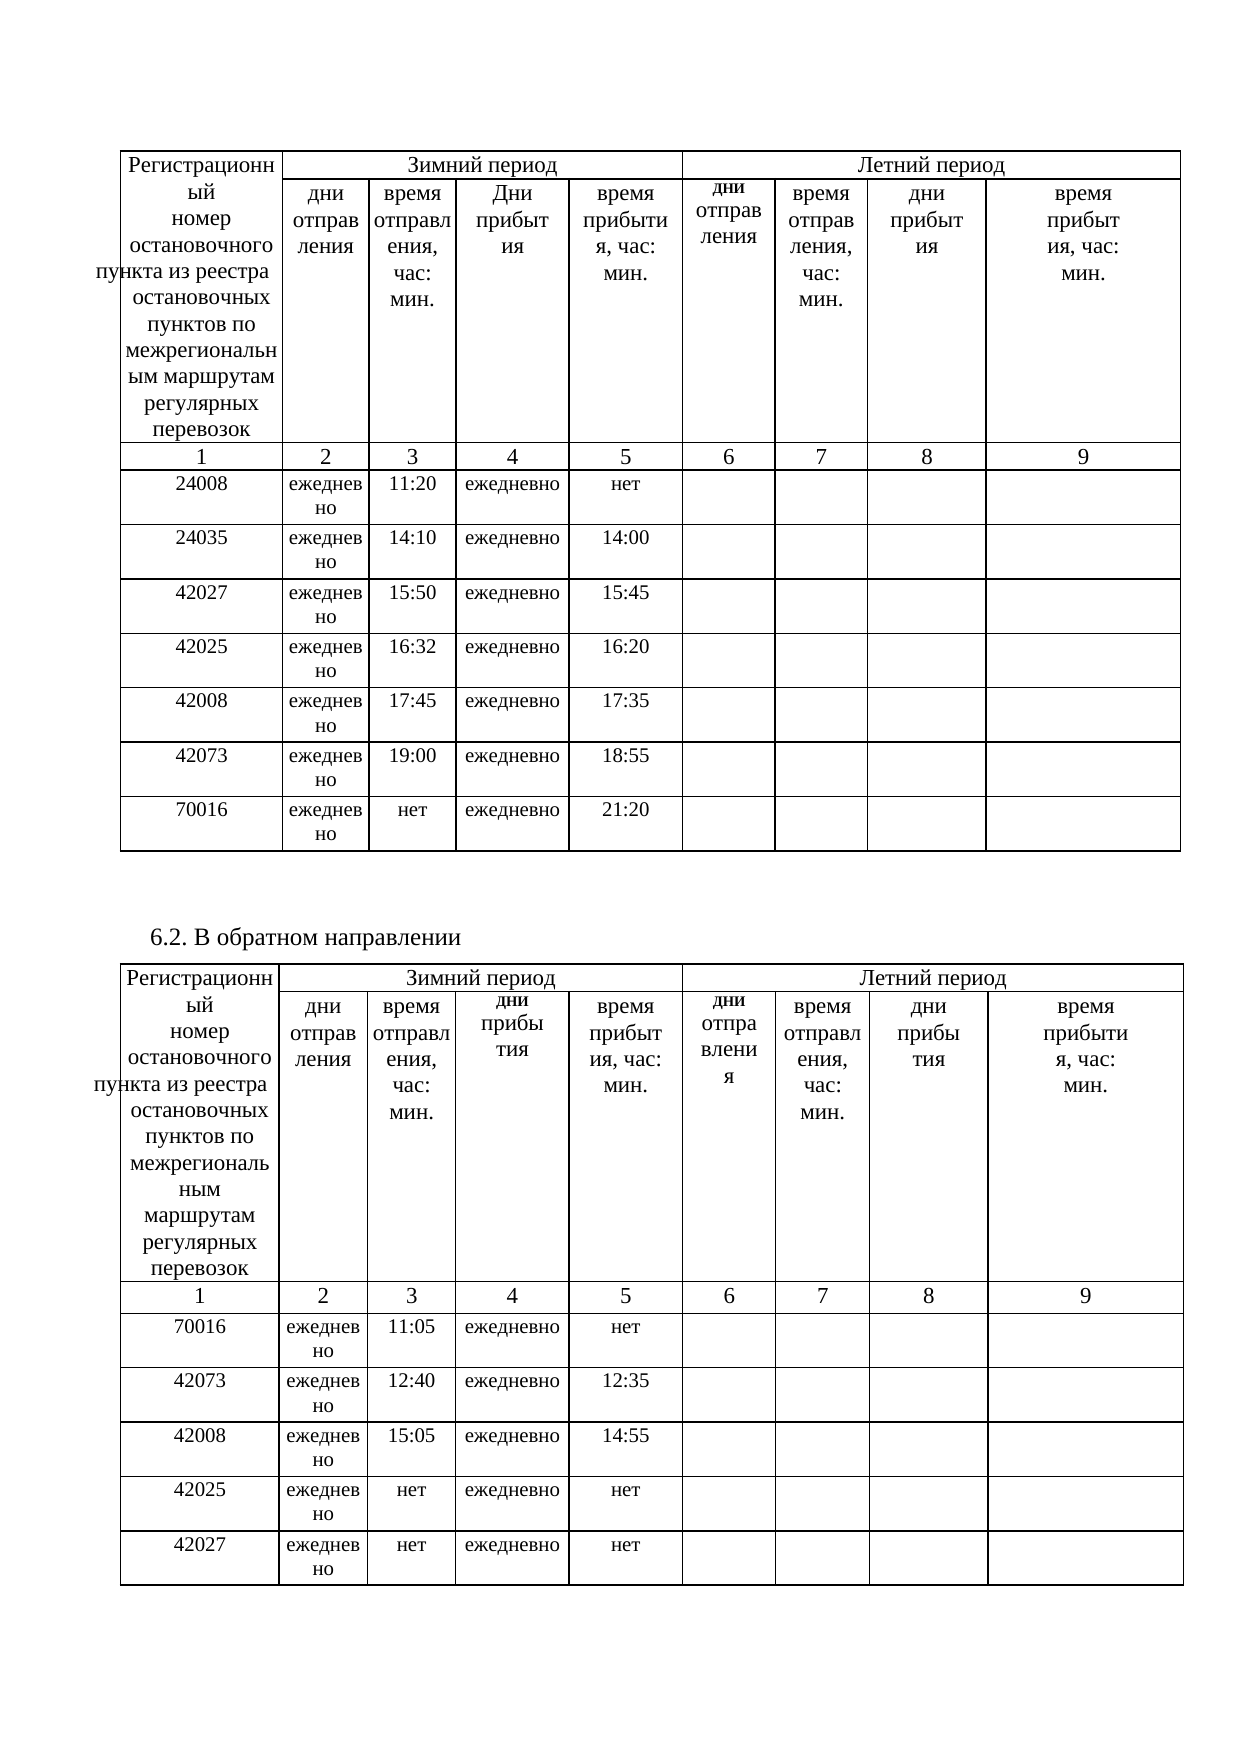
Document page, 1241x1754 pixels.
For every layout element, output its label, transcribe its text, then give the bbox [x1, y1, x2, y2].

table_cell [868, 580, 985, 632]
table_cell [683, 688, 774, 741]
table_cell ежедневно [457, 688, 568, 741]
table_cell ежедневно [283, 471, 368, 524]
table_cell 42073 [121, 1368, 278, 1421]
table_cell время прибыти я, час: мин. [570, 180, 682, 441]
table_cell [987, 743, 1180, 796]
table_cell нет [368, 1477, 455, 1530]
table_header Летний период [683, 965, 1183, 991]
table_cell [870, 1423, 987, 1476]
table_header Регистрационный номер остановочного пункта из реестра остановочных пунктов по межрегиональным маршрутам регулярных перевозок [121, 152, 282, 441]
table_cell [683, 1532, 775, 1584]
table_cell 4 [456, 1282, 568, 1312]
table_cell ежедневно [280, 1314, 367, 1367]
table_cell [989, 1477, 1183, 1530]
table_cell 5 [570, 443, 682, 469]
table_cell [989, 1314, 1183, 1367]
table_cell нет [570, 1532, 682, 1584]
table_cell [870, 1477, 987, 1530]
table_cell 24035 [121, 525, 282, 578]
table_cell 7 [776, 443, 867, 469]
table_cell 15:05 [368, 1423, 455, 1476]
table_cell [987, 525, 1180, 578]
table_cell [868, 688, 985, 741]
table_cell [776, 471, 867, 524]
table_cell [683, 471, 774, 524]
table_cell 19:00 [370, 743, 455, 796]
table_cell 8 [868, 443, 985, 469]
table_cell 42073 [121, 743, 282, 796]
table_cell [683, 1368, 775, 1421]
table_cell [776, 1532, 869, 1584]
table_header Регистрационный номер остановочного пункта из реестра остановочных пунктов по межрегиональным маршрутам регулярных перевозок [121, 965, 278, 1281]
table_cell нет [570, 471, 682, 524]
table_cell [987, 688, 1180, 741]
table_cell ДНИ отправ ления [683, 180, 774, 441]
table_cell время отправл ения, час: мин. [368, 992, 455, 1281]
table_cell [870, 1532, 987, 1584]
table_cell [868, 743, 985, 796]
table_cell 70016 [121, 1314, 278, 1367]
table_cell [776, 1314, 869, 1367]
text 6.2. В обратном направлении [150, 922, 1090, 950]
table_cell 42025 [121, 1477, 278, 1530]
table_cell 15:50 [370, 580, 455, 632]
table_cell 21:20 [570, 797, 682, 850]
table_cell время прибыти я, час: мин. [989, 992, 1183, 1281]
table_cell ежедневно [457, 743, 568, 796]
table_cell 1 [121, 443, 282, 469]
table_cell [776, 688, 867, 741]
table_cell ежедневно [456, 1314, 568, 1367]
table_cell [683, 634, 774, 687]
table_cell ежедневно [457, 634, 568, 687]
table_cell 16:32 [370, 634, 455, 687]
table_cell 8 [870, 1282, 987, 1312]
table_cell [987, 471, 1180, 524]
table_cell 14:00 [570, 525, 682, 578]
table_cell ежедневно [457, 797, 568, 850]
table_cell [870, 1368, 987, 1421]
table_cell [868, 634, 985, 687]
table_cell 9 [989, 1282, 1183, 1312]
table_cell дни прибыт ия [868, 180, 985, 441]
table_cell 2 [280, 1282, 367, 1312]
table_cell 6 [683, 443, 774, 469]
table_cell [868, 525, 985, 578]
table_cell [987, 634, 1180, 687]
table_cell ежедневно [283, 743, 368, 796]
table_cell ДНИ отпра влени я [683, 992, 775, 1281]
table_cell ежедневно [456, 1532, 568, 1584]
table_cell время отправл ения, час: мин. [370, 180, 455, 441]
table_cell 42025 [121, 634, 282, 687]
table_cell 42008 [121, 1423, 278, 1476]
table_header Зимний период [283, 152, 682, 178]
table_cell 11:20 [370, 471, 455, 524]
table_cell ежедневно [283, 634, 368, 687]
table_cell 3 [368, 1282, 455, 1312]
table_cell [987, 797, 1180, 850]
table_cell ДНИ прибы тия [456, 992, 568, 1281]
table_cell [776, 580, 867, 632]
table_cell [683, 743, 774, 796]
table_cell 17:45 [370, 688, 455, 741]
table_cell [987, 580, 1180, 632]
table_cell ежедневно [457, 525, 568, 578]
table_cell 12:35 [570, 1368, 682, 1421]
table_header Зимний период [280, 965, 682, 991]
table_cell 1 [121, 1282, 278, 1312]
table_cell ежедневно [457, 580, 568, 632]
table_cell ежедневно [280, 1368, 367, 1421]
table_cell 70016 [121, 797, 282, 850]
table_cell ежедневно [283, 580, 368, 632]
table_cell [776, 797, 867, 850]
table_cell 9 [987, 443, 1180, 469]
table_cell 14:10 [370, 525, 455, 578]
table_cell [776, 743, 867, 796]
table_cell 7 [776, 1282, 869, 1312]
table_cell 15:45 [570, 580, 682, 632]
table_cell [683, 580, 774, 632]
table_cell 5 [570, 1282, 682, 1312]
table_cell дни отправ ления [280, 992, 367, 1281]
table_cell 4 [457, 443, 568, 469]
table_cell 42027 [121, 1532, 278, 1584]
table_cell [870, 1314, 987, 1367]
table_cell ежедневно [456, 1423, 568, 1476]
table_cell нет [368, 1532, 455, 1584]
table_cell нет [570, 1477, 682, 1530]
table_cell [683, 797, 774, 850]
table_cell [989, 1368, 1183, 1421]
table_cell время прибыт ия, час: мин. [570, 992, 682, 1281]
table_cell 16:20 [570, 634, 682, 687]
table_cell ежедневно [283, 525, 368, 578]
table_cell 11:05 [368, 1314, 455, 1367]
table_cell [868, 471, 985, 524]
table_cell [776, 634, 867, 687]
table_cell [989, 1532, 1183, 1584]
table_cell ежедневно [283, 688, 368, 741]
table_cell [683, 1314, 775, 1367]
table_cell [776, 1423, 869, 1476]
table_cell ежедневно [283, 797, 368, 850]
table_cell ежедневно [456, 1477, 568, 1530]
table_cell 42027 [121, 580, 282, 632]
table_header Летний период [683, 152, 1180, 178]
table_cell [776, 1368, 869, 1421]
table_cell 42008 [121, 688, 282, 741]
table_cell ежедневно [280, 1423, 367, 1476]
table_cell ежедневно [280, 1477, 367, 1530]
table_cell 17:35 [570, 688, 682, 741]
table_cell время отправ ления, час: мин. [776, 180, 867, 441]
table_cell нет [570, 1314, 682, 1367]
table_cell [683, 1423, 775, 1476]
table_cell ежедневно [456, 1368, 568, 1421]
table_cell 24008 [121, 471, 282, 524]
table_cell [868, 797, 985, 850]
table_cell 12:40 [368, 1368, 455, 1421]
table_cell дни отправ ления [283, 180, 368, 441]
table_cell нет [370, 797, 455, 850]
table_cell [989, 1423, 1183, 1476]
table_cell Дни прибыт ия [457, 180, 568, 441]
table_cell 14:55 [570, 1423, 682, 1476]
table_cell 18:55 [570, 743, 682, 796]
table_cell [776, 1477, 869, 1530]
table_cell 3 [370, 443, 455, 469]
table_cell дни прибы тия [870, 992, 987, 1281]
table_cell ежедневно [280, 1532, 367, 1584]
table_cell [683, 525, 774, 578]
table_cell [776, 525, 867, 578]
table_cell время прибыт ия, час: мин. [987, 180, 1180, 441]
table_cell [683, 1477, 775, 1530]
table_cell 2 [283, 443, 368, 469]
table_cell время отправл ения, час: мин. [776, 992, 869, 1281]
table_cell ежедневно [457, 471, 568, 524]
table_cell 6 [683, 1282, 775, 1312]
